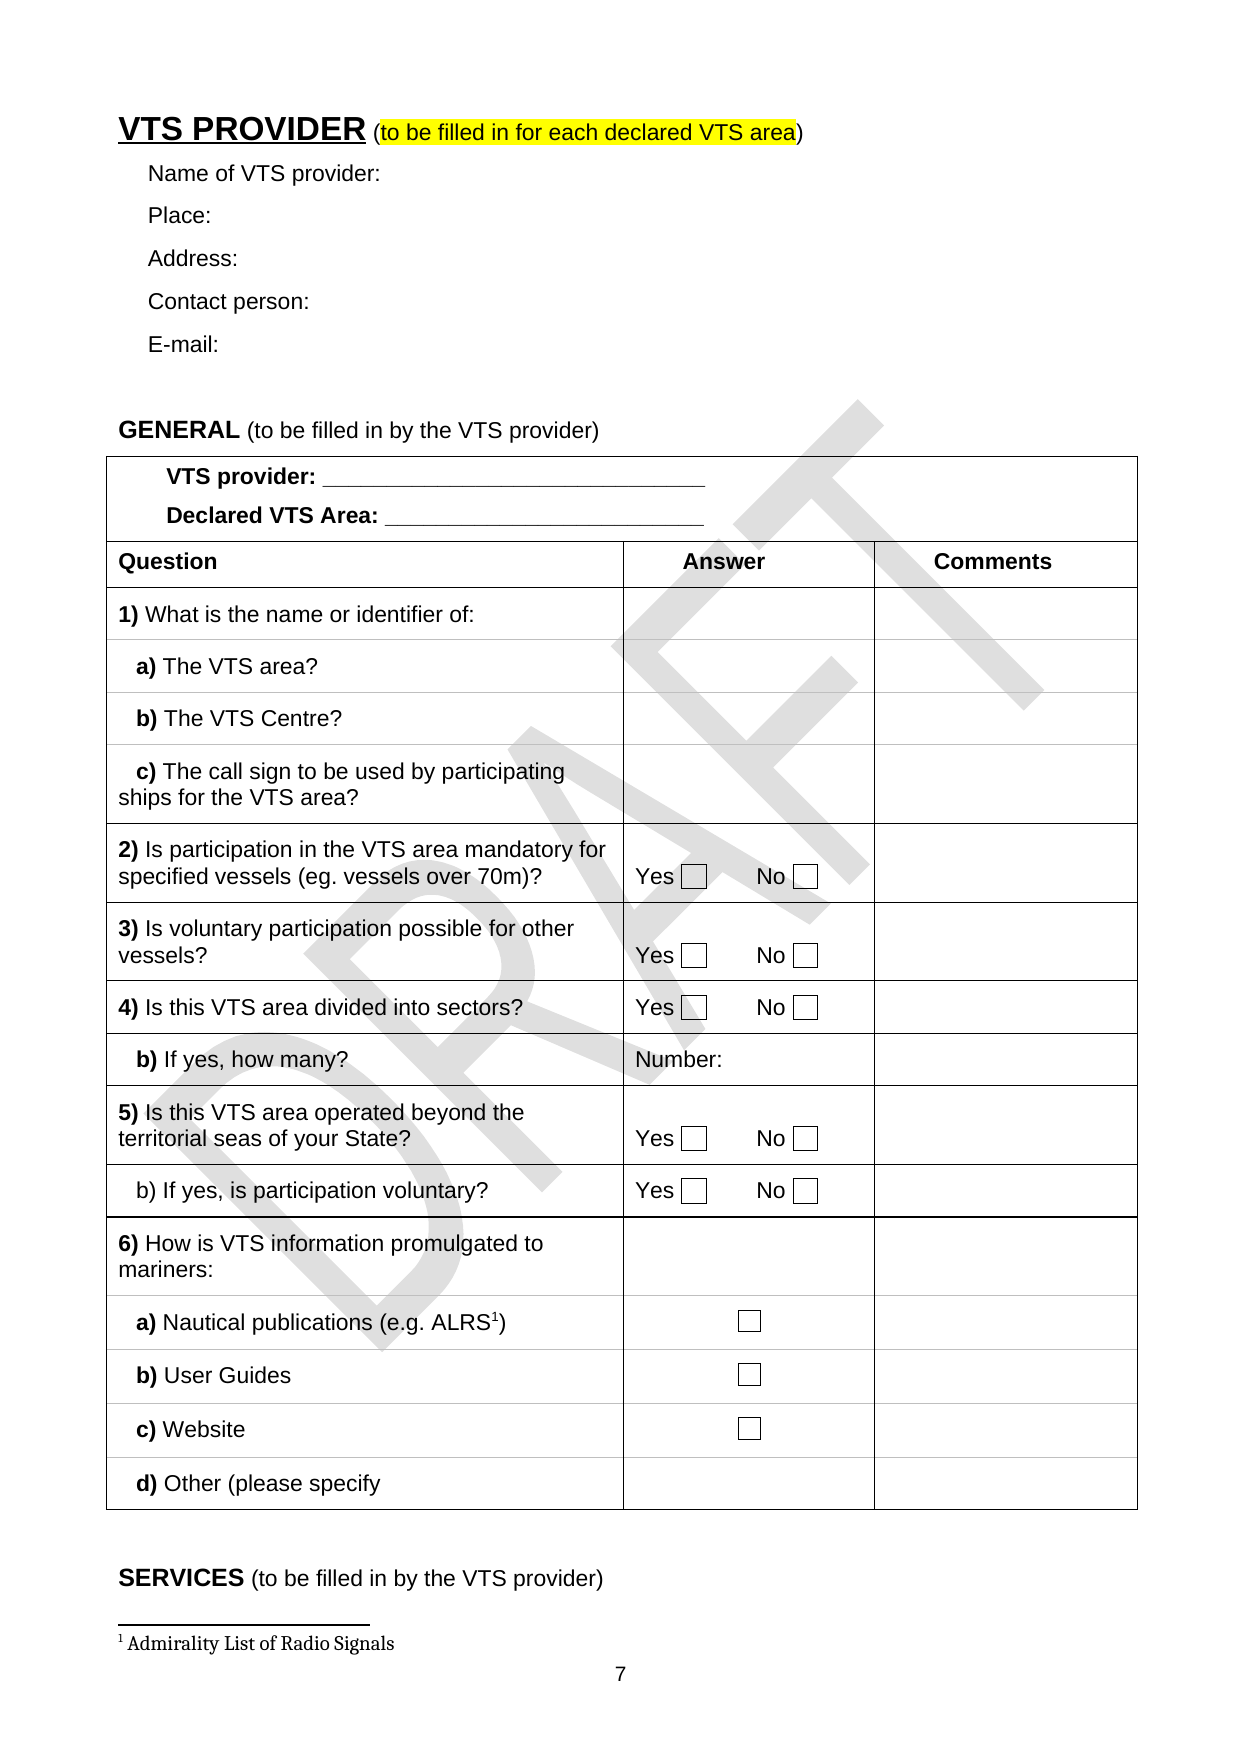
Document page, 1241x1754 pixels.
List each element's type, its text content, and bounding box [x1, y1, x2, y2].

table_cell [875, 824, 1137, 902]
table_cell [624, 745, 874, 823]
table_cell [624, 1218, 874, 1295]
table_cell [875, 588, 1137, 639]
text Place: [148, 202, 1122, 229]
text GENERAL (to be filled in by the VTS provider) [118, 414, 1122, 443]
table_cell Question [107, 542, 623, 587]
table_cell [624, 1350, 874, 1403]
table_cell 4) Is this VTS area divided into sectors? [107, 981, 623, 1033]
table_cell b) If yes, how many? [107, 1034, 623, 1085]
table_cell [875, 1165, 1137, 1216]
table_cell [875, 745, 1137, 823]
text VTS PROVIDER (to be filled in for each declared VTS area) [118, 109, 1138, 147]
table_cell [624, 588, 874, 639]
table_cell [875, 1296, 1137, 1349]
table_cell Number: [624, 1034, 874, 1085]
table_cell [875, 1086, 1137, 1164]
table_cell d) Other (please specify [107, 1458, 623, 1509]
table_cell [624, 640, 874, 692]
table_cell Yes No [624, 824, 874, 902]
table_cell 6) How is VTS information promulgated to mariners: [107, 1218, 623, 1295]
table_cell 3) Is voluntary participation possible for other vessels? [107, 903, 623, 980]
table_cell Yes No [624, 981, 874, 1033]
table_cell c) The call sign to be used by participating ships for the VTS area? [107, 745, 623, 823]
table_cell Comments [875, 542, 1137, 587]
table_cell Yes No [624, 1165, 874, 1216]
table_cell 5) Is this VTS area operated beyond the territorial seas of your State? [107, 1086, 623, 1164]
table_cell [875, 1034, 1137, 1085]
table_cell a) The VTS area? [107, 640, 623, 692]
table_cell Yes No [624, 1086, 874, 1164]
table_cell Yes No [624, 903, 874, 980]
table_cell [875, 1404, 1137, 1457]
table_cell 2) Is participation in the VTS area mandatory for specified vessels (eg. vessels over 70m)? [107, 824, 623, 902]
text Contact person: [148, 288, 1122, 314]
table_cell [875, 981, 1137, 1033]
table_cell [624, 1404, 874, 1457]
table_cell [875, 1218, 1137, 1295]
text SERVICES (to be filled in by the VTS provider) [118, 1563, 1122, 1592]
table_cell b) The VTS Centre? [107, 693, 623, 744]
table_cell b) User Guides [107, 1350, 623, 1403]
table_cell [624, 1458, 874, 1509]
table_cell c) Website [107, 1404, 623, 1457]
table_cell [875, 693, 1137, 744]
table_header VTS provider: ______________________________ Declared VTS Area: _________________________ [107, 457, 1137, 541]
table_cell 1) What is the name or identifier of: [107, 588, 623, 639]
table_cell b) If yes, is participation voluntary? [107, 1165, 623, 1216]
table_cell Answer [624, 542, 874, 587]
table_cell [624, 693, 874, 744]
table_cell a) Nautical publications (e.g. ALRS) [107, 1296, 623, 1349]
text Address: [148, 245, 1122, 272]
table_cell [875, 1350, 1137, 1403]
table_cell [875, 640, 1137, 692]
text E-mail: [148, 331, 1122, 357]
table_cell [624, 1296, 874, 1349]
text Name of VTS provider: [148, 160, 1122, 186]
table_cell [875, 903, 1137, 980]
table_cell [875, 1458, 1137, 1509]
